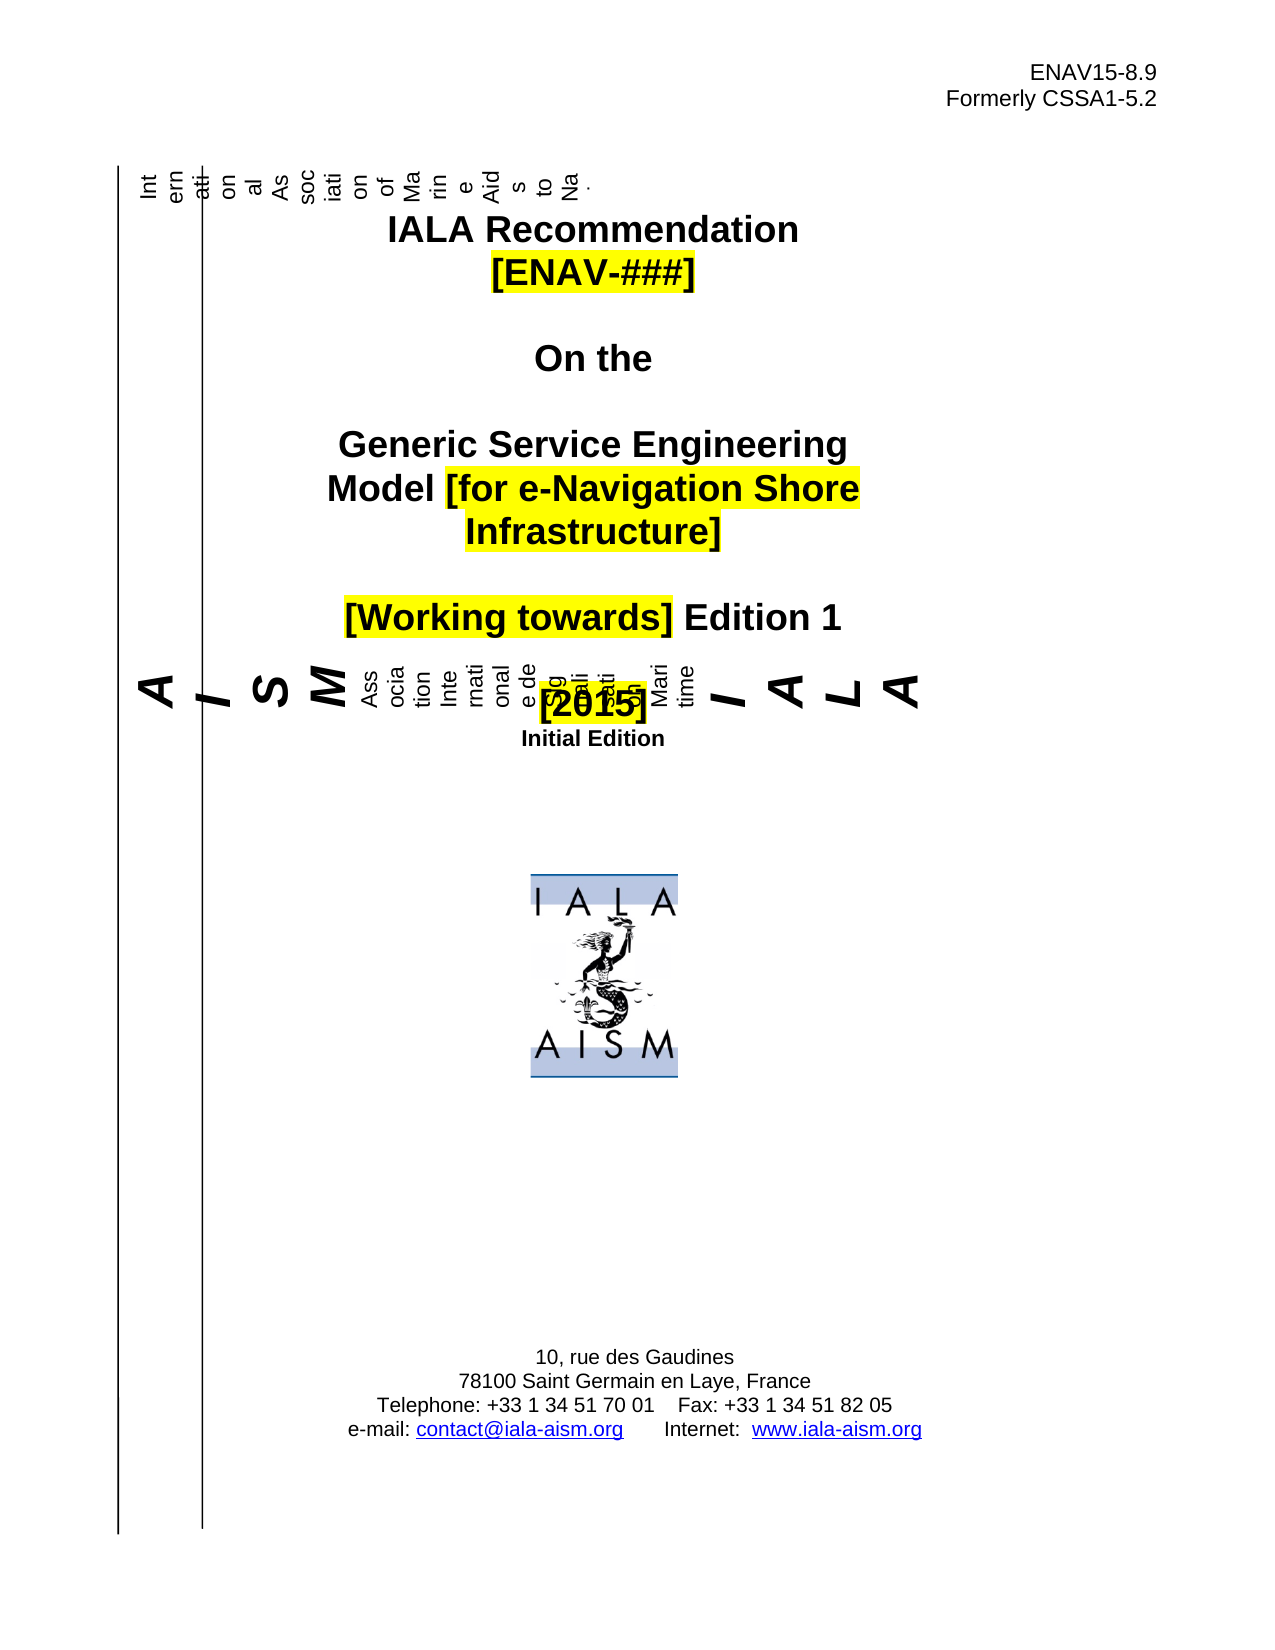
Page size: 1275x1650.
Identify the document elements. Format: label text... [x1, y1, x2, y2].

picture [530, 874, 678, 1078]
title Document Revisions (Title style) [118, 137, 1157, 175]
